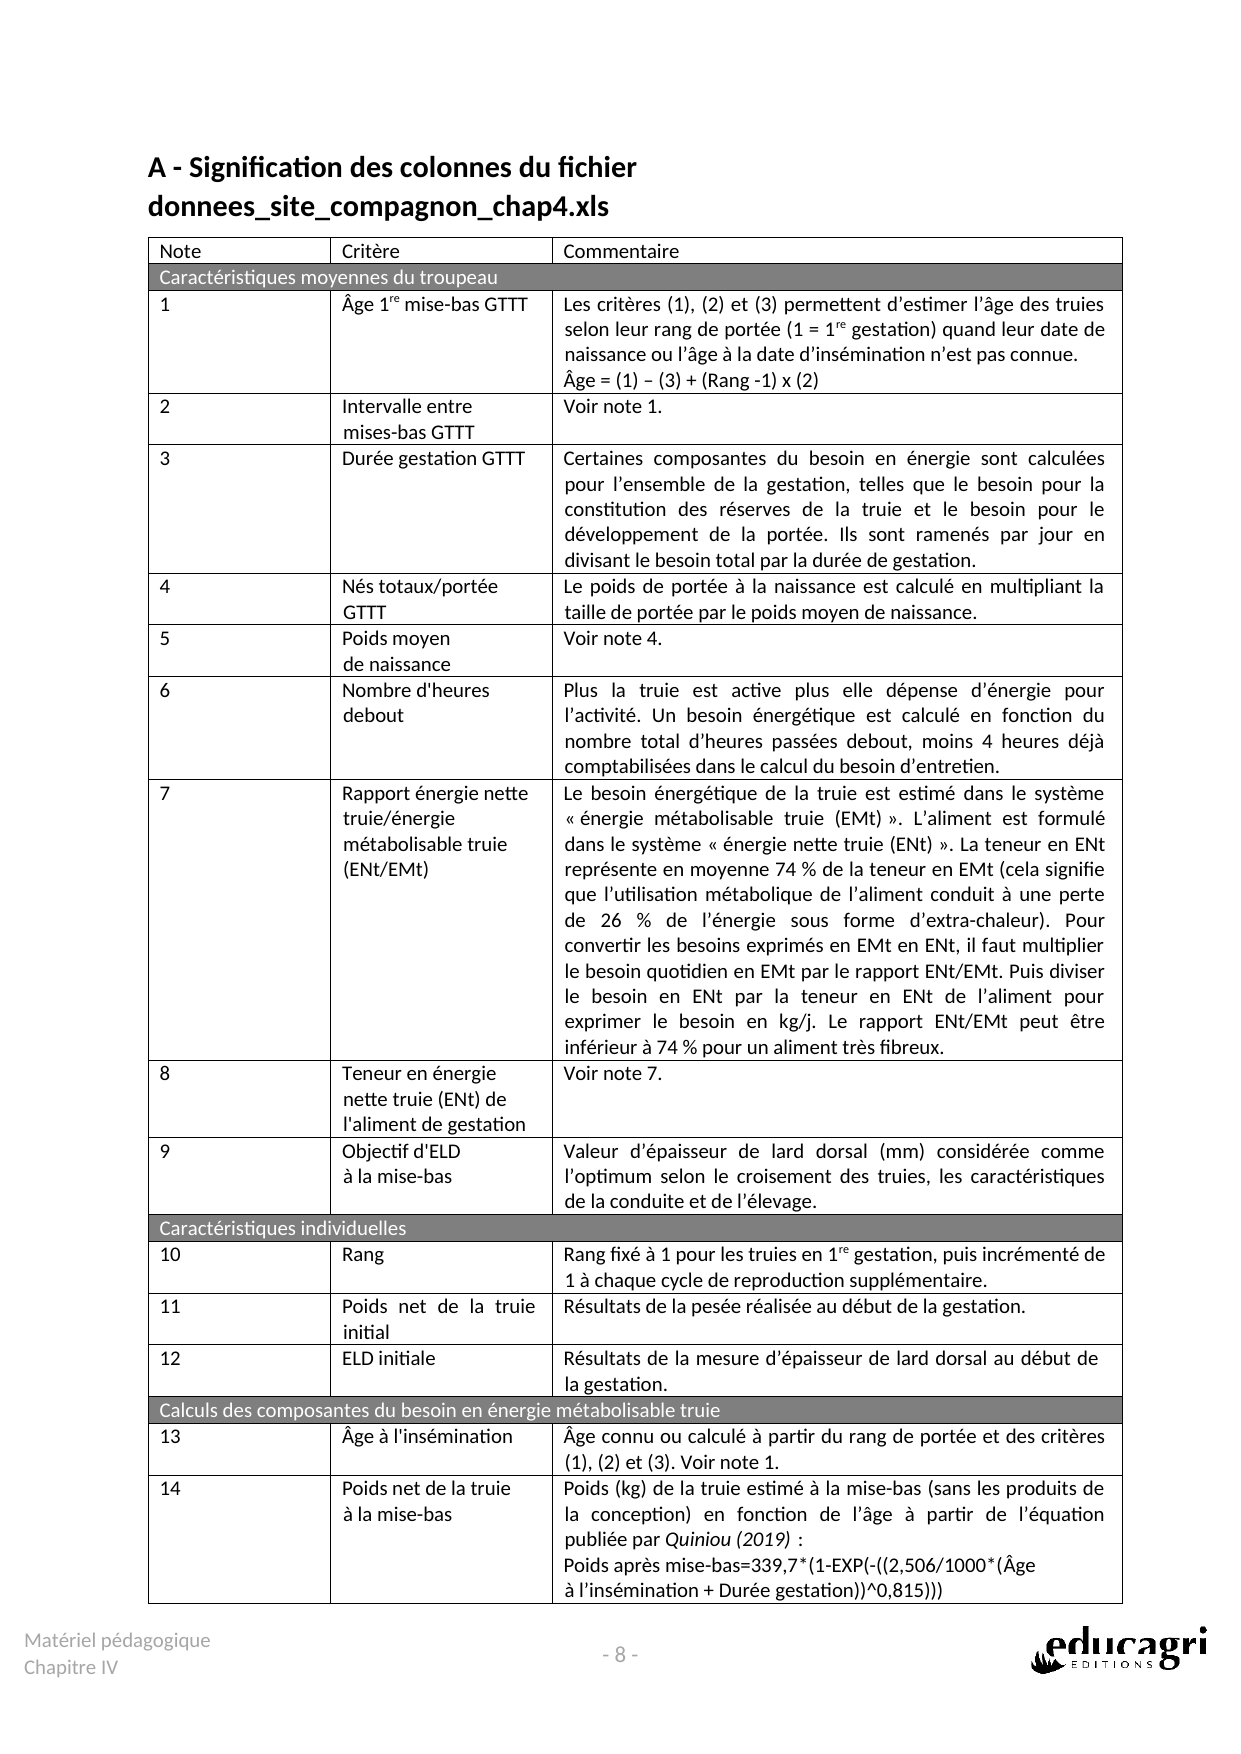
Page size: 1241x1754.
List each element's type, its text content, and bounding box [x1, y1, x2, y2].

table_cell ELD initiale [331, 1345, 552, 1396]
table_cell 3 [149, 445, 330, 572]
table_cell 8 [149, 1061, 330, 1137]
table_cell Caractéristiques moyennes du troupeau [149, 264, 1122, 290]
table_cell Voir note 7. [553, 1061, 1122, 1137]
table_header Critère [331, 238, 552, 263]
table_cell Âge 1re mise-bas GTTT [331, 291, 552, 392]
table_cell Le besoin énergétique de la truie est estimé dans le système « énergie métabolisable truie (EMt) ». L’aliment est formulé dans le système « énergie nette truie (ENt) ». La teneur en ENt représente en moyenne 74 % de la teneur en EMt (cela signifie que l’utilisation métabolique de l’aliment conduit à une perte de 26 % de l’énergie sous forme d’extra-chaleur). Pour convertir les besoins exprimés en EMt en ENt, il faut multiplier le besoin quotidien en EMt par le rapport ENt/EMt. Puis diviser le besoin en ENt par la teneur en ENt de l’aliment pour exprimer le besoin en kg/j. Le rapport ENt/EMt peut être inférieur à 74 % pour un aliment très fibreux. [553, 780, 1122, 1059]
subtitle A - Signification des colonnes du fichier donnees_site_compagnon_chap4.xls [148, 148, 1087, 224]
table_cell Rang fixé à 1 pour les truies en 1re gestation, puis incrémenté de 1 à chaque cycle de reproduction supplémentaire. [553, 1242, 1122, 1292]
table_cell Certaines composantes du besoin en énergie sont calculées pour l’ensemble de la gestation, telles que le besoin pour la constitution des réserves de la truie et le besoin pour le développement de la portée. Ils sont ramenés par jour en divisant le besoin total par la durée de gestation. [553, 445, 1122, 572]
table_cell Nombre d'heures debout [331, 677, 552, 779]
table_cell Rang [331, 1242, 552, 1292]
table_cell Poids net de la truie à la mise-bas [331, 1476, 552, 1603]
table_cell 5 [149, 625, 330, 676]
table_header Note [149, 238, 330, 263]
table_cell Poids moyen de naissance [331, 625, 552, 676]
table_cell Teneur en énergie nette truie (ENt) de l'aliment de gestation [331, 1061, 552, 1137]
picture [1023, 1620, 1214, 1681]
table_cell Âge à l'insémination [331, 1424, 552, 1474]
table_cell Calculs des composantes du besoin en énergie métabolisable truie [149, 1397, 1122, 1423]
table_cell Caractéristiques individuelles [149, 1215, 1122, 1241]
table_cell 12 [149, 1345, 330, 1396]
table_header Commentaire [553, 238, 1122, 263]
table_cell Plus la truie est active plus elle dépense d’énergie pour l’activité. Un besoin énergétique est calculé en fonction du nombre total d’heures passées debout, moins 4 heures déjà comptabilisées dans le calcul du besoin d’entretien. [553, 677, 1122, 779]
table_cell Objectif d'ELD à la mise-bas [331, 1138, 552, 1214]
table_cell Résultats de la mesure d’épaisseur de lard dorsal au début de la gestation. [553, 1345, 1122, 1396]
table_cell Valeur d’épaisseur de lard dorsal (mm) considérée comme l’optimum selon le croisement des truies, les caractéristiques de la conduite et de l’élevage. [553, 1138, 1122, 1214]
table_cell 9 [149, 1138, 330, 1214]
table_cell 7 [149, 780, 330, 1059]
table_cell Nés totaux/portée GTTT [331, 574, 552, 624]
table_cell Rapport énergie nette truie/énergie métabolisable truie (ENt/EMt) [331, 780, 552, 1059]
table_cell 13 [149, 1424, 330, 1474]
table_cell Voir note 4. [553, 625, 1122, 676]
table_cell Les critères (1), (2) et (3) permettent d’estimer l’âge des truies selon leur rang de portée (1 = 1re gestation) quand leur date de naissance ou l’âge à la date d’insémination n’est pas connue. Âge = (1) – (3) + (Rang -1) x (2) [553, 291, 1122, 392]
table_cell Poids net de la truie initial [331, 1294, 552, 1344]
table_cell Le poids de portée à la naissance est calculé en multipliant la taille de portée par le poids moyen de naissance. [553, 574, 1122, 624]
table_cell Résultats de la pesée réalisée au début de la gestation. [553, 1294, 1122, 1344]
table_cell 4 [149, 574, 330, 624]
table_cell 2 [149, 394, 330, 444]
table_cell Intervalle entre mises-bas GTTT [331, 394, 552, 444]
table_cell Durée gestation GTTT [331, 445, 552, 572]
table_cell 6 [149, 677, 330, 779]
table_cell 10 [149, 1242, 330, 1292]
table_cell Voir note 1. [553, 394, 1122, 444]
table_cell 1 [149, 291, 330, 392]
table_cell 11 [149, 1294, 330, 1344]
table_cell Âge connu ou calculé à partir du rang de portée et des critères (1), (2) et (3). Voir note 1. [553, 1424, 1122, 1474]
table_cell Poids (kg) de la truie estimé à la mise-bas (sans les produits de la conception) en fonction de l’âge à partir de l’équation publiée par Quiniou (2019) : Poids après mise-bas=339,7*(1-EXP(-((2,506/1000*(Âge à l’insémination + Durée gestation))^0,815))) [553, 1476, 1122, 1603]
table_cell 14 [149, 1476, 330, 1603]
